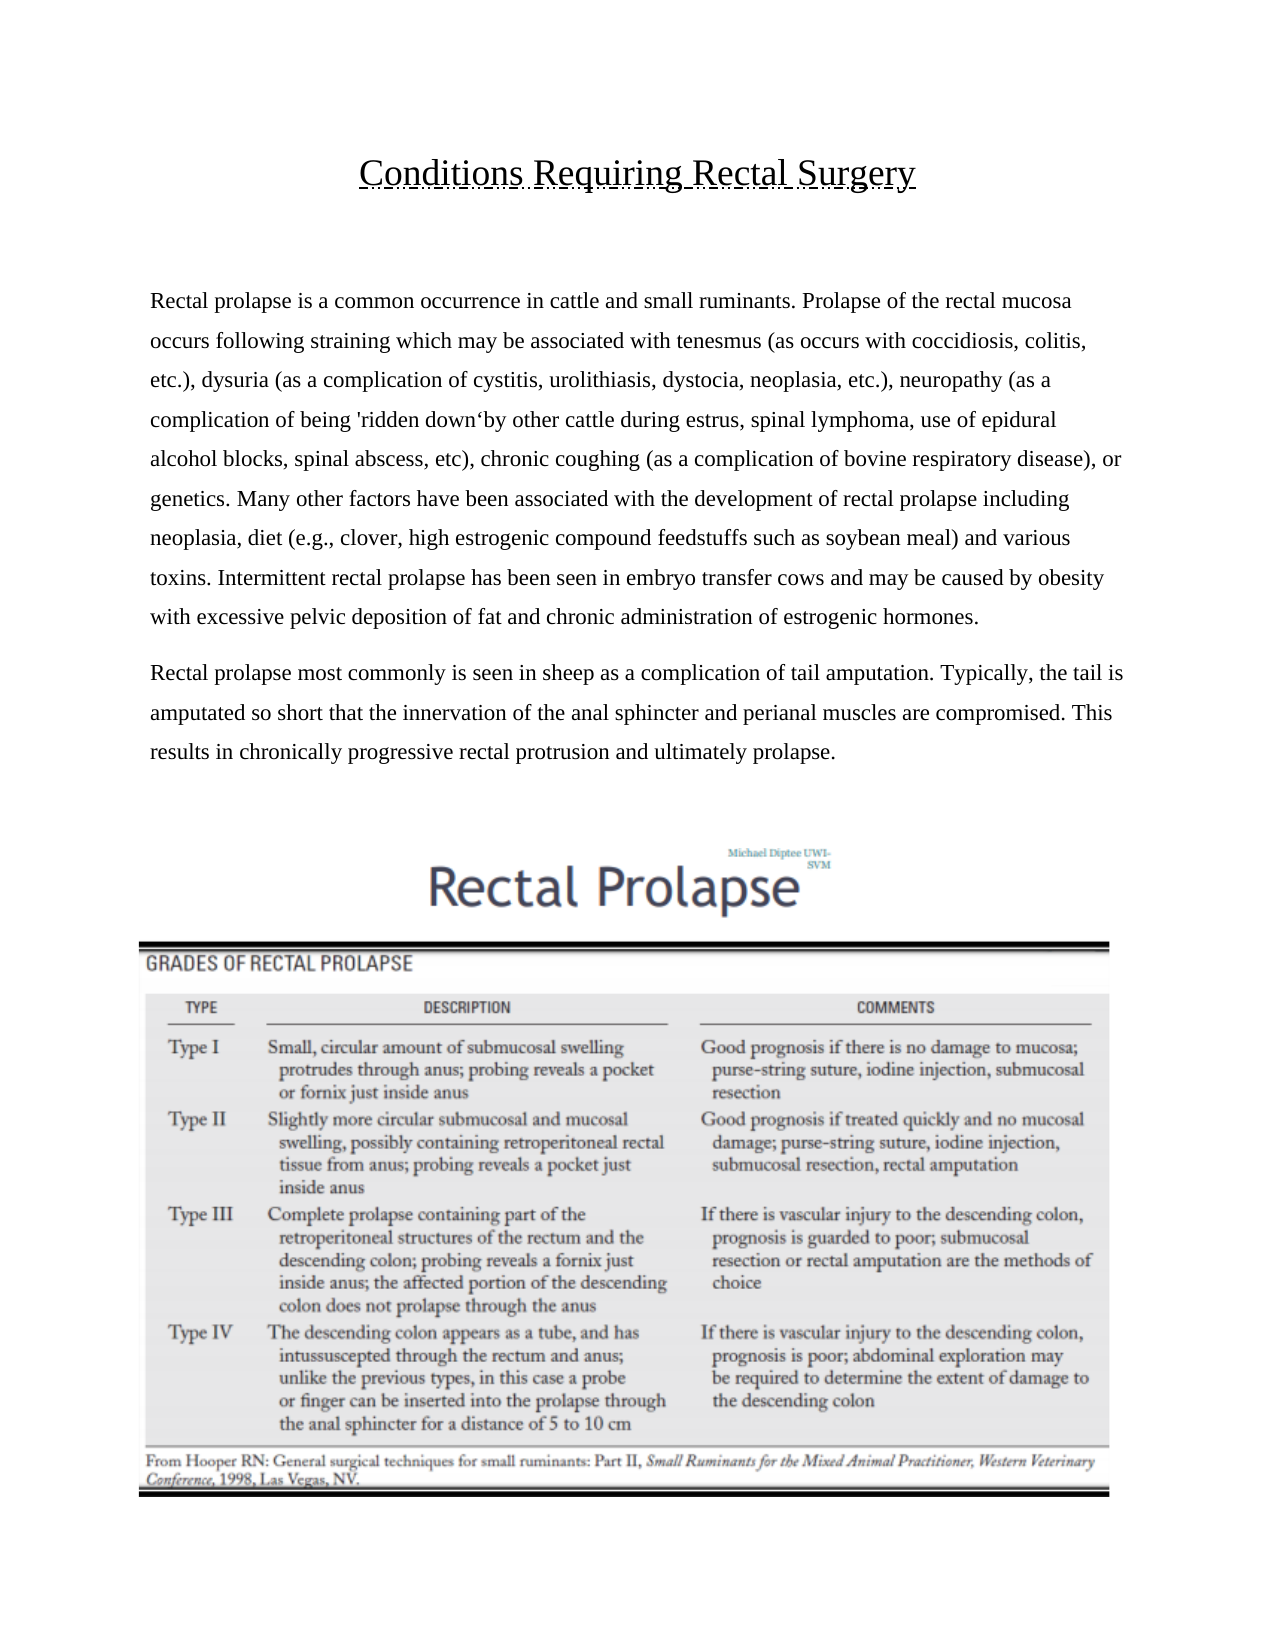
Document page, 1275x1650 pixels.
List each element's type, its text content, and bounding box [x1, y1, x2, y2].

text Conditions Requiring Rectal Surgery [150, 150, 1125, 193]
picture [137, 848, 1109, 1495]
text Rectal prolapse is a common occurrence in cattle and small ruminants. Prolapse of the rectal mucosa occurs following straining which may be associated with tenesmus (as occurs with coccidiosis, colitis, etc.), dysuria (as a complication of cystitis, urolithiasis, dystocia, neoplasia, etc.), neuropathy (as a complication of being 'ridden down‘by other cattle during estrus, spinal lymphoma, use of epidural alcohol blocks, spinal abscess, etc), chronic coughing (as a complication of bovine respiratory disease), or genetics. Many other factors have been associated with the development of rectal prolapse including neoplasia, diet (e.g., clover, high estrogenic compound feedstuffs such as soybean meal) and various toxins. Intermittent rectal prolapse has been seen in embryo transfer cows and may be caused by obesity with excessive pelvic deposition of fat and chronic administration of estrogenic hormones. [150, 287, 1125, 630]
text Rectal prolapse most commonly is seen in sheep as a complication of tail amputation. Typically, the tail is amputated so short that the innervation of the anal sphincter and perianal muscles are compromised. This results in chronically progressive rectal protrusion and ultimately prolapse. [150, 659, 1125, 765]
